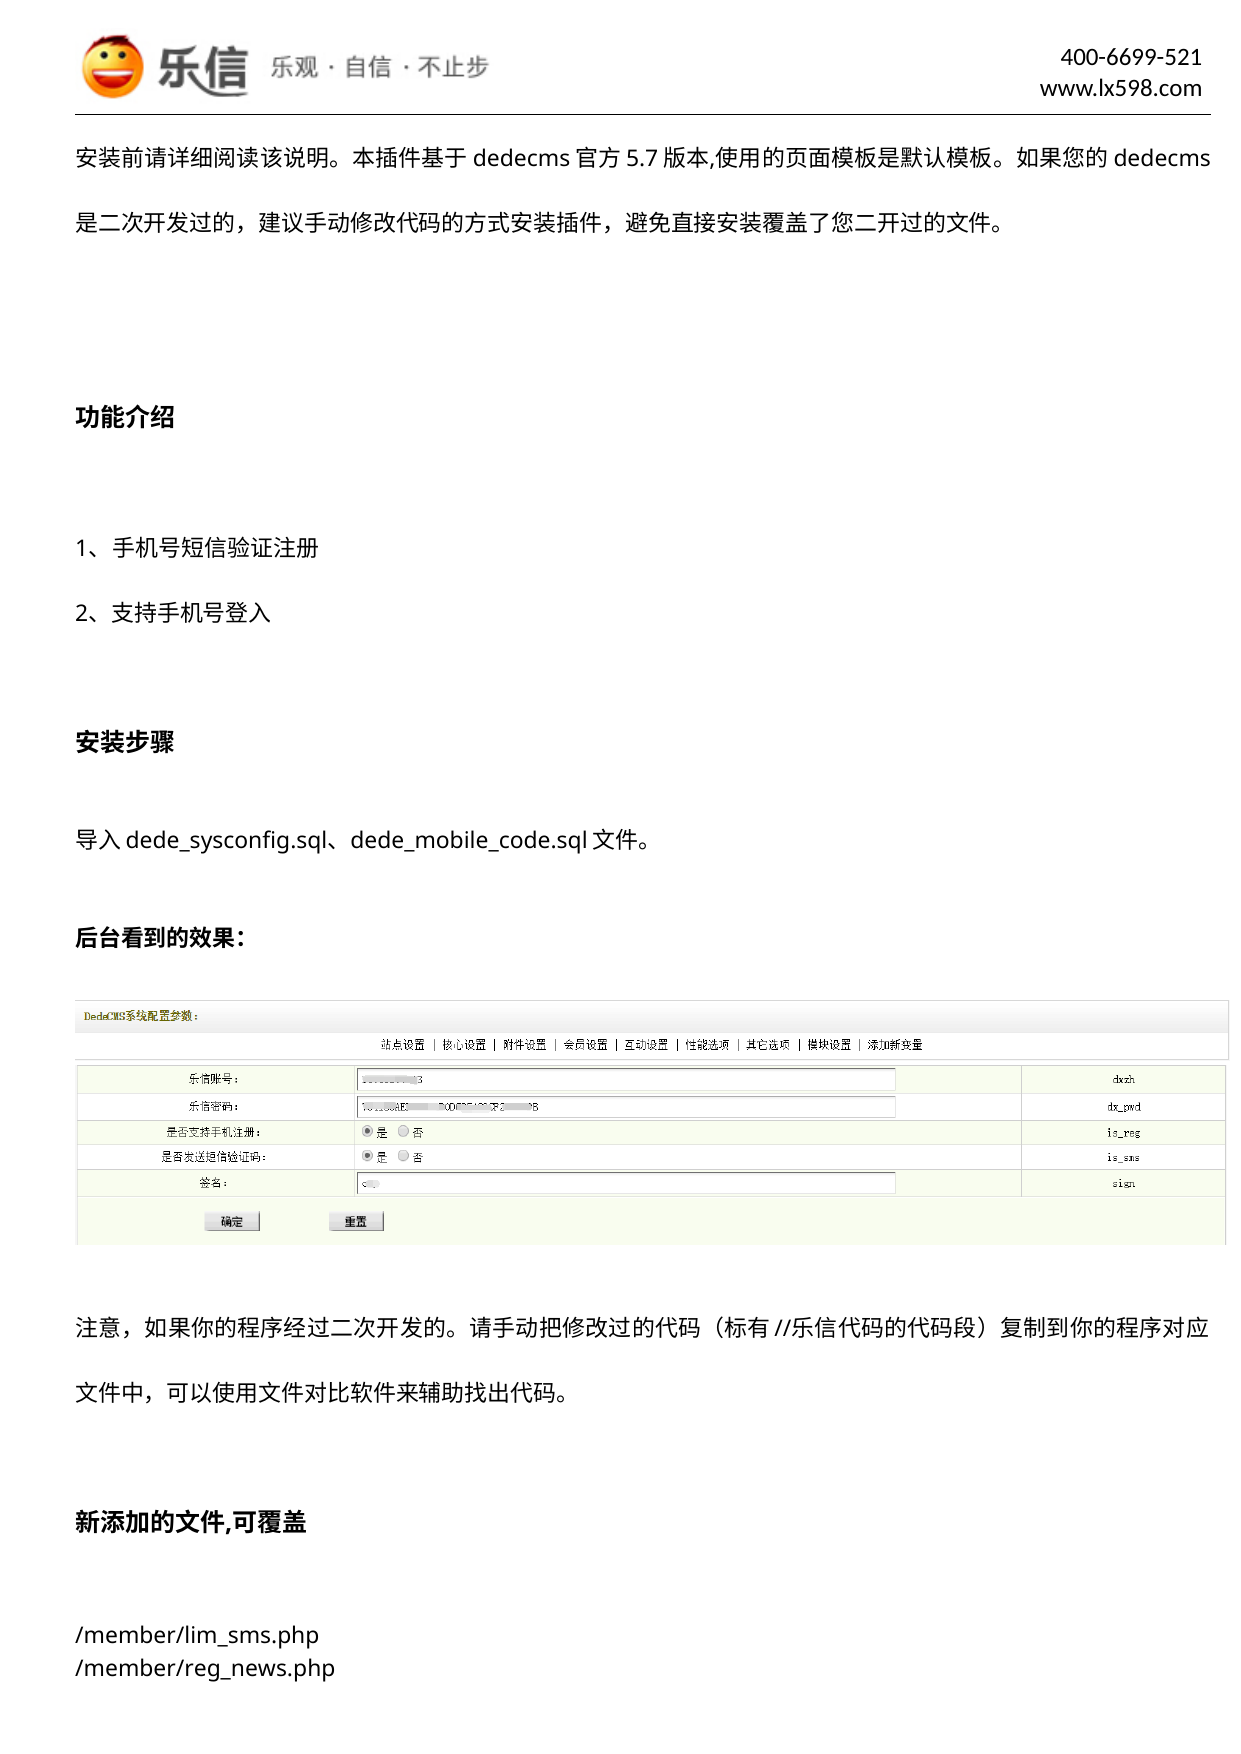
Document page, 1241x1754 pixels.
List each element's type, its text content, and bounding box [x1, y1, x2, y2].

text 注意，如果你的程序经过二次开发的。请手动把修改过的代码（标有//乐信代码的代码段）复制到你的程序对应文件中，可以使用文件对比软件来辅助找出代码。 [75, 1293, 1211, 1423]
text /member/reg_news.php [75, 1651, 1211, 1683]
text 安装步骤 [75, 708, 1211, 773]
picture [75, 1000, 1230, 1061]
picture [75, 1065, 1227, 1245]
text 新添加的文件,可覆盖 [75, 1488, 1211, 1553]
text 安装前请详细阅读该说明。本插件基于dedecms官方5.7版本,使用的页面模板是默认模板。如果您的dedecms是二次开发过的，建议手动修改代码的方式安装插件，避免直接安装覆盖了您二开过的文件。 [75, 123, 1211, 253]
picture [75, 28, 494, 108]
list 手机号短信验证注册 [75, 513, 1211, 578]
text /member/lim_sms.php [75, 1618, 1211, 1651]
text 2、支持手机号登入 [75, 578, 1211, 643]
text 功能介绍 [75, 383, 1211, 448]
text 后台看到的效果： [75, 903, 1211, 968]
text 导入dede_sysconfig.sql、dede_mobile_code.sql文件。 [75, 806, 1211, 871]
